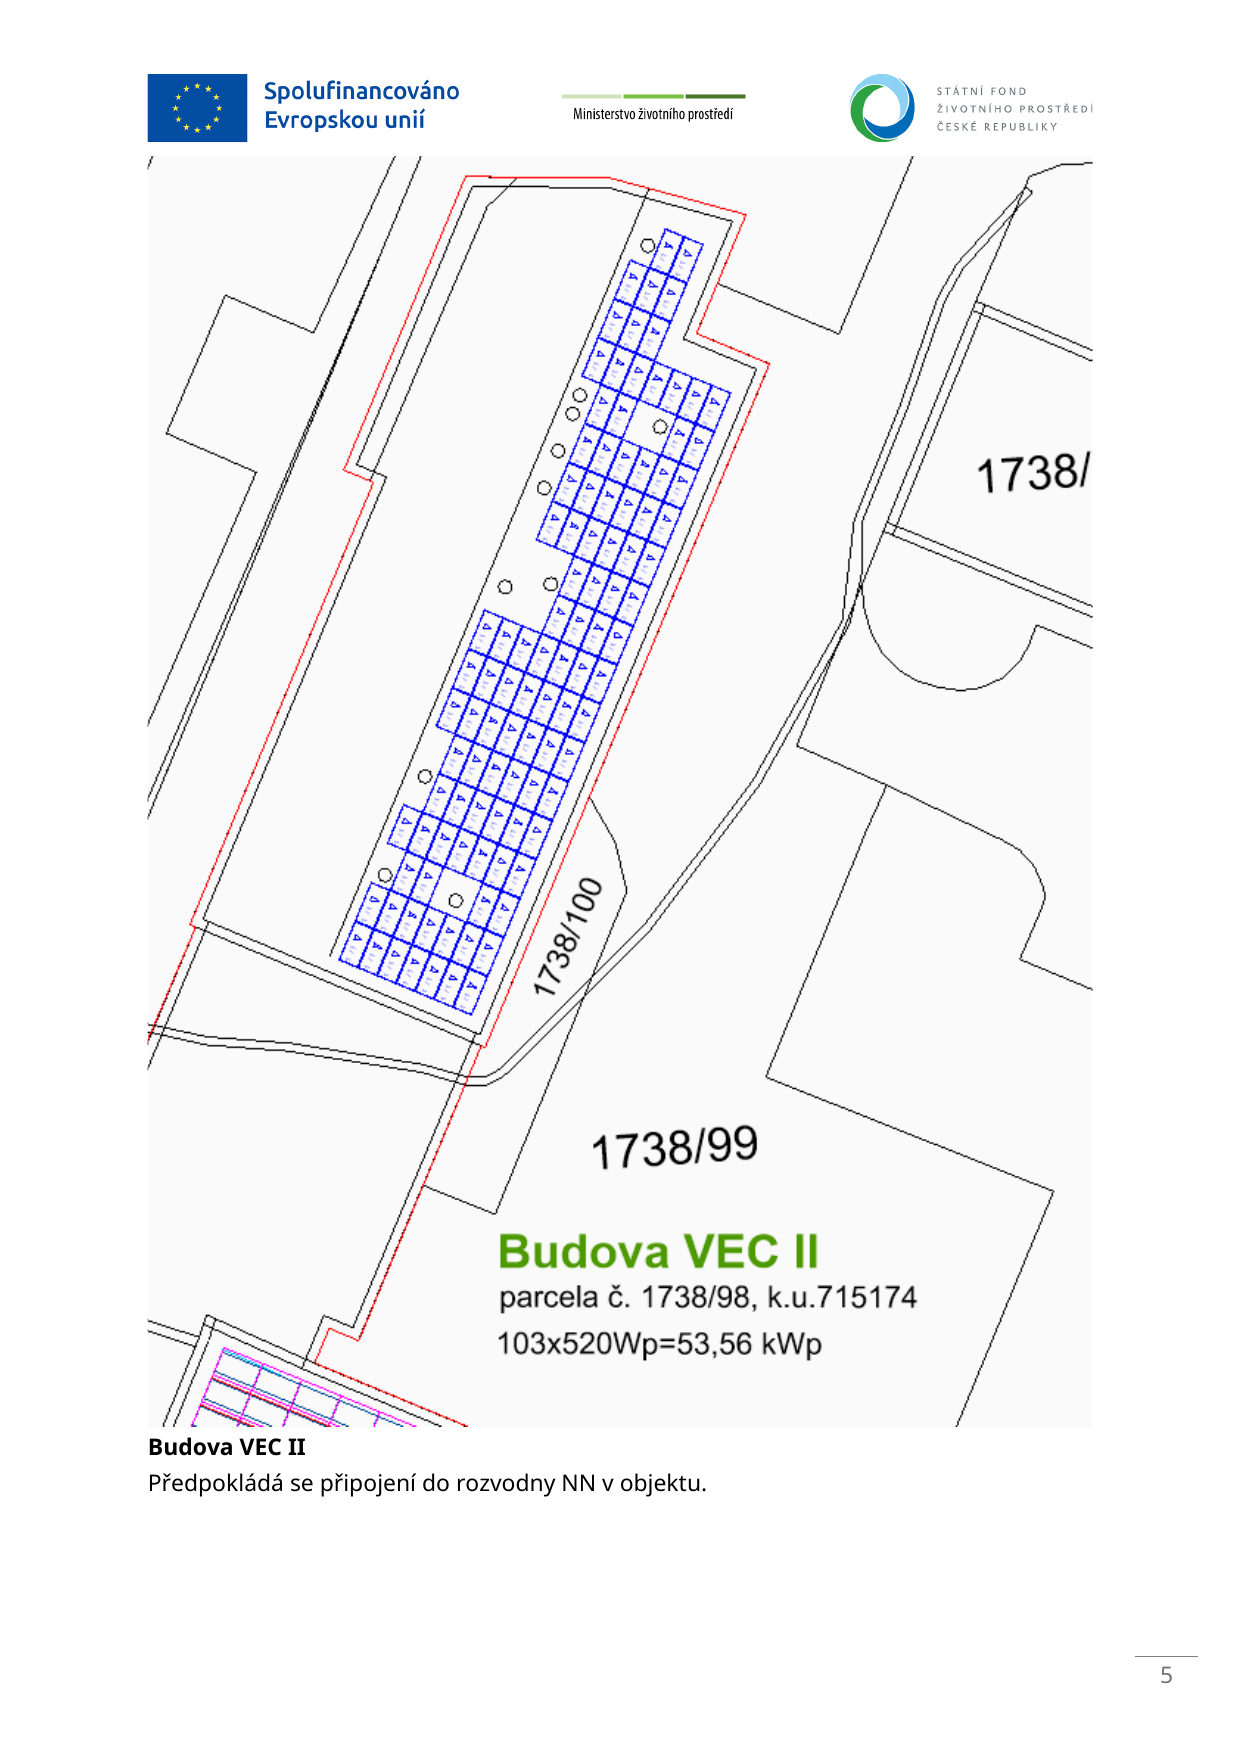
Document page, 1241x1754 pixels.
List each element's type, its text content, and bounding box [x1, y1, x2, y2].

picture [147, 73, 1093, 143]
picture [147, 156, 1093, 1427]
text Předpokládá se připojení do rozvodny NN v objektu. [148, 1467, 1093, 1498]
text Budova VEC II [148, 1431, 1093, 1462]
